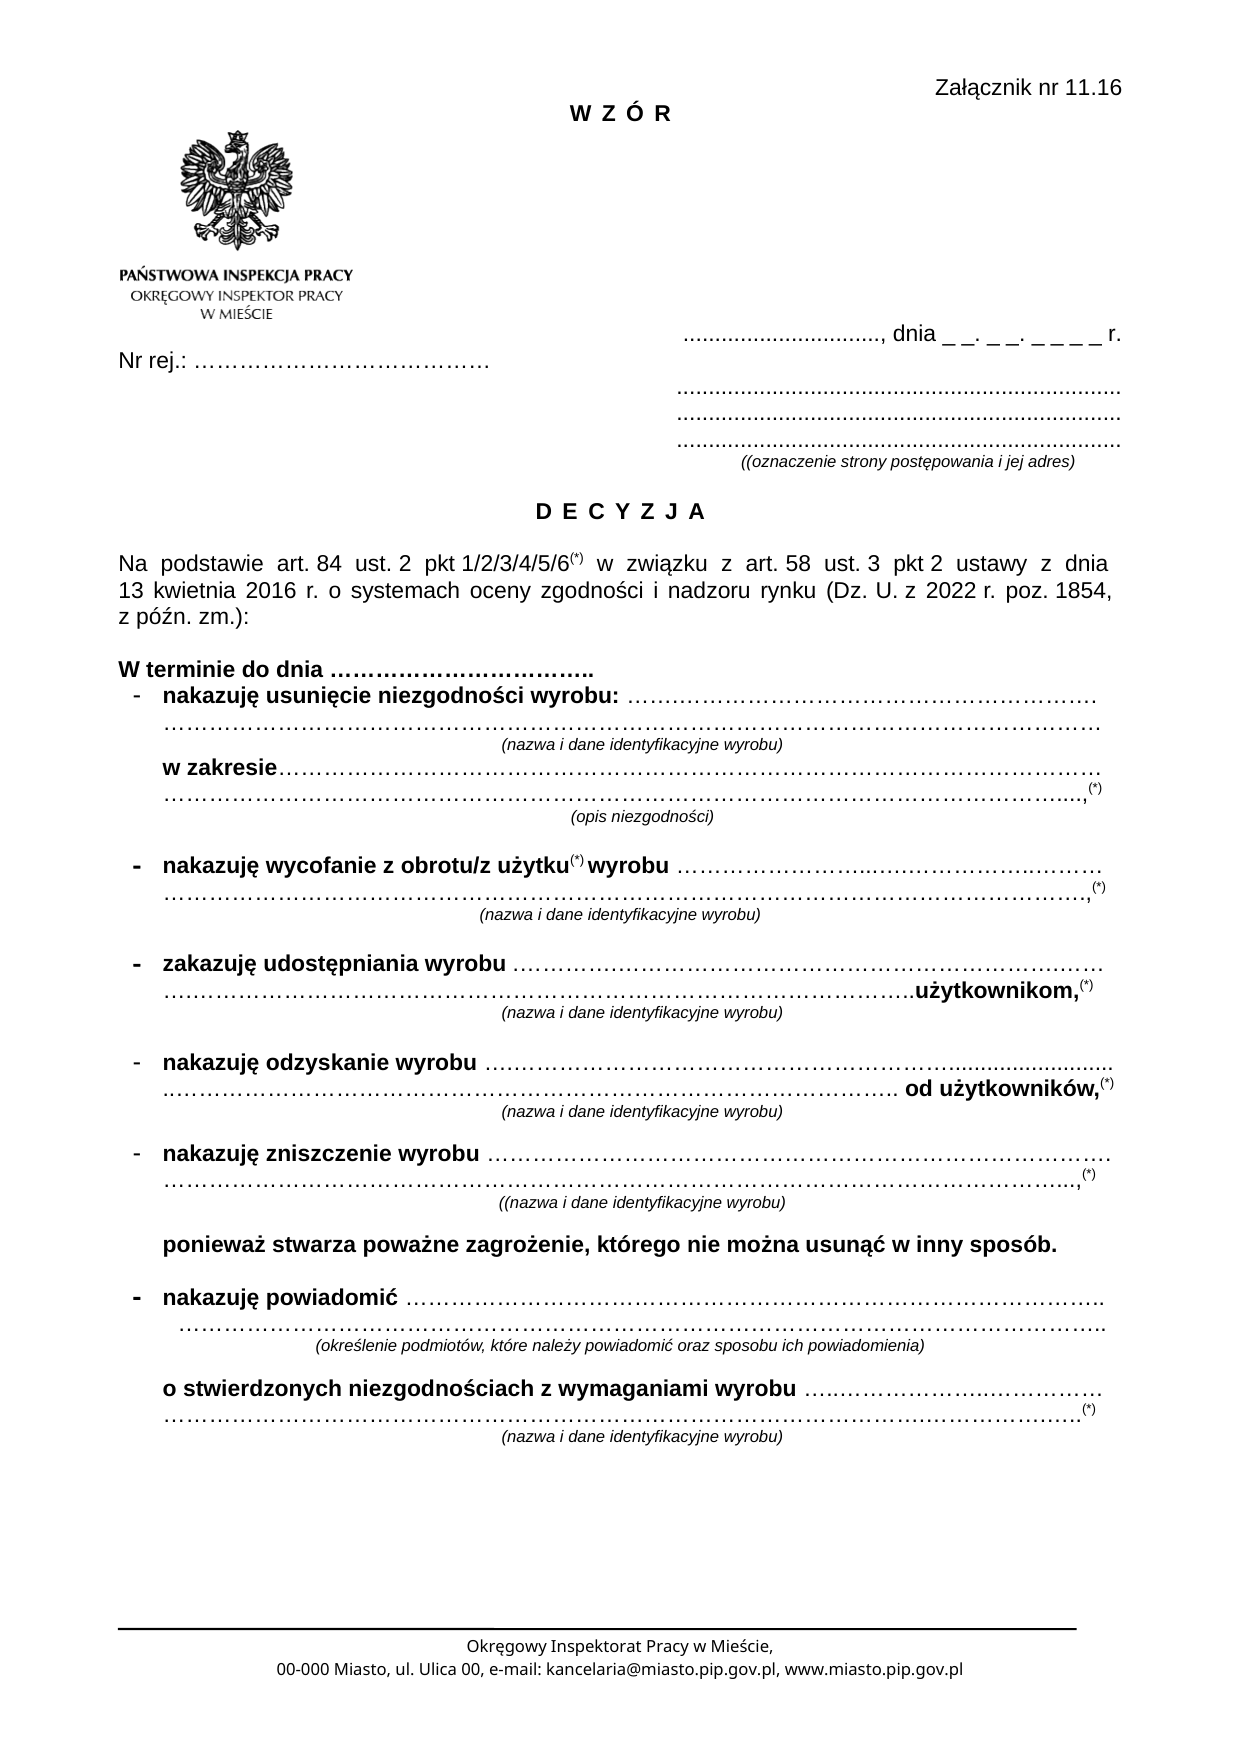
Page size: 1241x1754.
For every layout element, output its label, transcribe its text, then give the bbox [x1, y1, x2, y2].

text ...................................................................... [118, 399, 1122, 426]
text ..............................., dnia _ _. _ _. _ _ _ _ r. [118, 320, 1122, 347]
text (nazwa i dane identyfikacyjne wyrobu) [162, 1427, 1122, 1446]
list nakazuję odzyskanie wyrobu ….………………………………………………….......................... [133, 1049, 1122, 1075]
text W terminie do dnia …………………………….. [118, 656, 1122, 682]
text o stwierdzonych niezgodnościach z wymaganiami wyrobu …..………………..…………… [162, 1374, 1122, 1401]
list nakazuję powiadomić ……………………………………………………………………………….. [133, 1283, 1122, 1310]
text (nazwa i dane identyfikacyjne wyrobu) [162, 1101, 1122, 1121]
list nakazuję zniszczenie wyrobu ………………………………………………………………………. ………………………………………………………………………………………………………...,(*) [133, 1140, 1122, 1192]
list nakazuję wycofanie z obrotu/z użytku(*) wyrobu ……………………...….……………..……… ………………………………………………………………………………………………………….,(*) [133, 852, 1122, 905]
text w zakresie……………………………………………………………………………………………… [162, 754, 1122, 780]
picture [118, 126, 356, 321]
text (nazwa i dane identyfikacyjne wyrobu) [162, 735, 1122, 754]
text (nazwa i dane identyfikacyjne wyrobu) [162, 1003, 1122, 1022]
list zakazuję udostępniania wyrobu .………….………………………………………………….…… ….…………………………………………………………………………………..użytkownikom,(*) [133, 950, 1122, 1003]
text ...................................................................... [118, 373, 1122, 399]
text DECYZJA [118, 498, 1122, 524]
text (opis niezgodności) [162, 807, 1122, 826]
text ((oznaczenie strony postępowania i jej adres) [694, 452, 1122, 471]
list nakazuję usunięcie niezgodności wyrobu: …….………………………………………………. [133, 682, 1122, 708]
text ponieważ stwarza poważne zagrożenie, którego nie można usunąć w inny sposób. [162, 1212, 1122, 1257]
text ……………………………………………………………………………………….…………….…..(*) [118, 1401, 1122, 1427]
text Nr rej.: ………………………………… [118, 347, 1122, 373]
text ………………………………………………………………………………………………………....,(*) [162, 780, 1122, 807]
text (określenie podmiotów, które należy powiadomić oraz sposobu ich powiadomienia) [118, 1336, 1122, 1355]
text ((nazwa i dane identyfikacyjne wyrobu) [162, 1192, 1122, 1212]
text ..………………………………………………………………………………….. od użytkowników,(*) [162, 1075, 1122, 1101]
text ...................................................................... [118, 426, 1122, 452]
text …………………………………………………………………………………………………………… [162, 708, 1122, 735]
text ………………………………………………………………………………………………………….. [118, 1310, 1122, 1336]
text (nazwa i dane identyfikacyjne wyrobu) [118, 905, 1122, 924]
text Na podstawie art. 84 ust. 2 pkt 1/2/3/4/5/6(*) w związku z art. 58 ust. 3 pkt 2 ustawy z dnia 13 kwietnia 2016 r. o systemach oceny zgodności i nadzoru rynku (Dz. U. z 2022 r. poz. 1854, z późn. zm.): [118, 550, 1122, 629]
